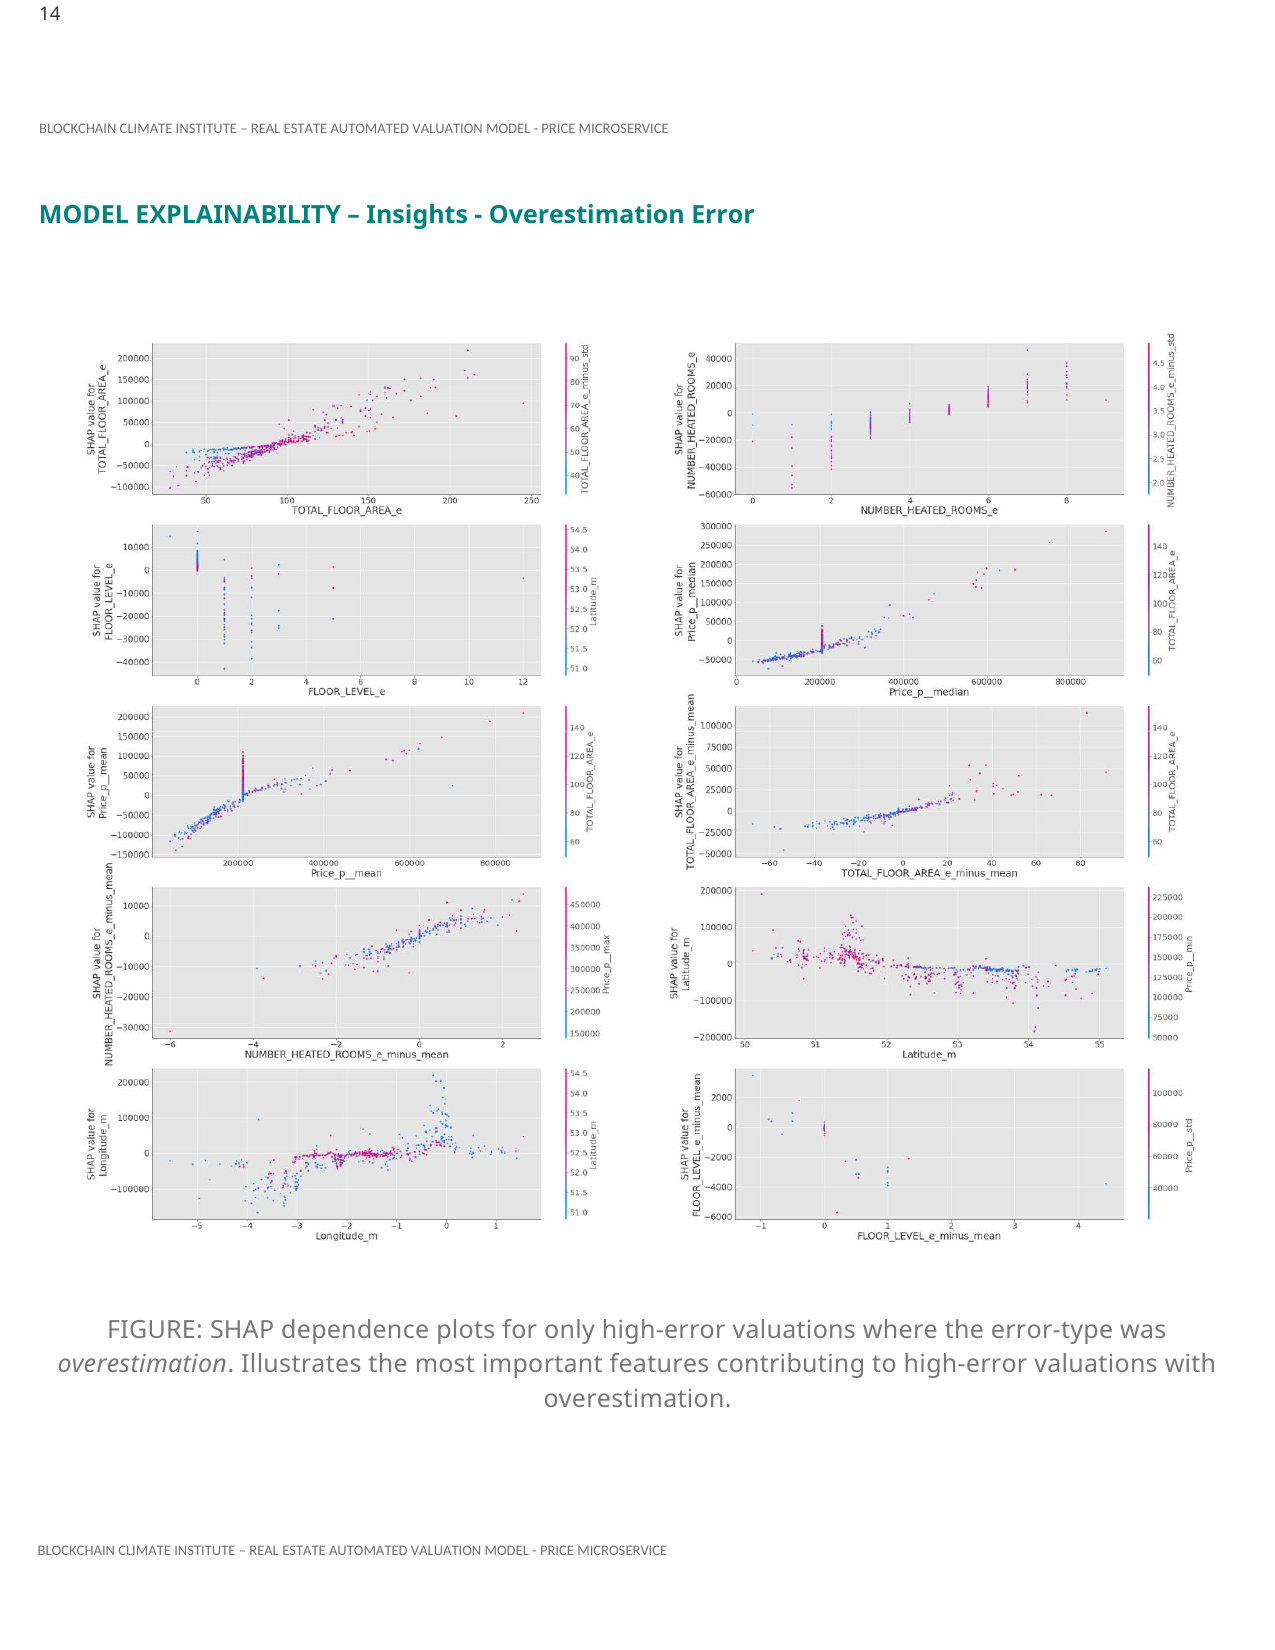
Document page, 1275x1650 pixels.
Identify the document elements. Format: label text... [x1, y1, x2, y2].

text FIGURE: SHAP dependence plots for only high-error valuations where the error-type was overestimation. Illustrates the most important features contributing to high-error valuations with overestimation. [732, 1312, 1237, 1414]
subtitle MODEL EXPLAINABILITY – Insights - Overestimation Error [39, 197, 1237, 231]
text FIGURE: SHAP dependence plots for only high-error valuations where the error-type was overestimation. Illustrates the most important features contributing to high-error valuations with overestimation. [37, 1312, 543, 1414]
picture [84, 328, 1196, 1244]
